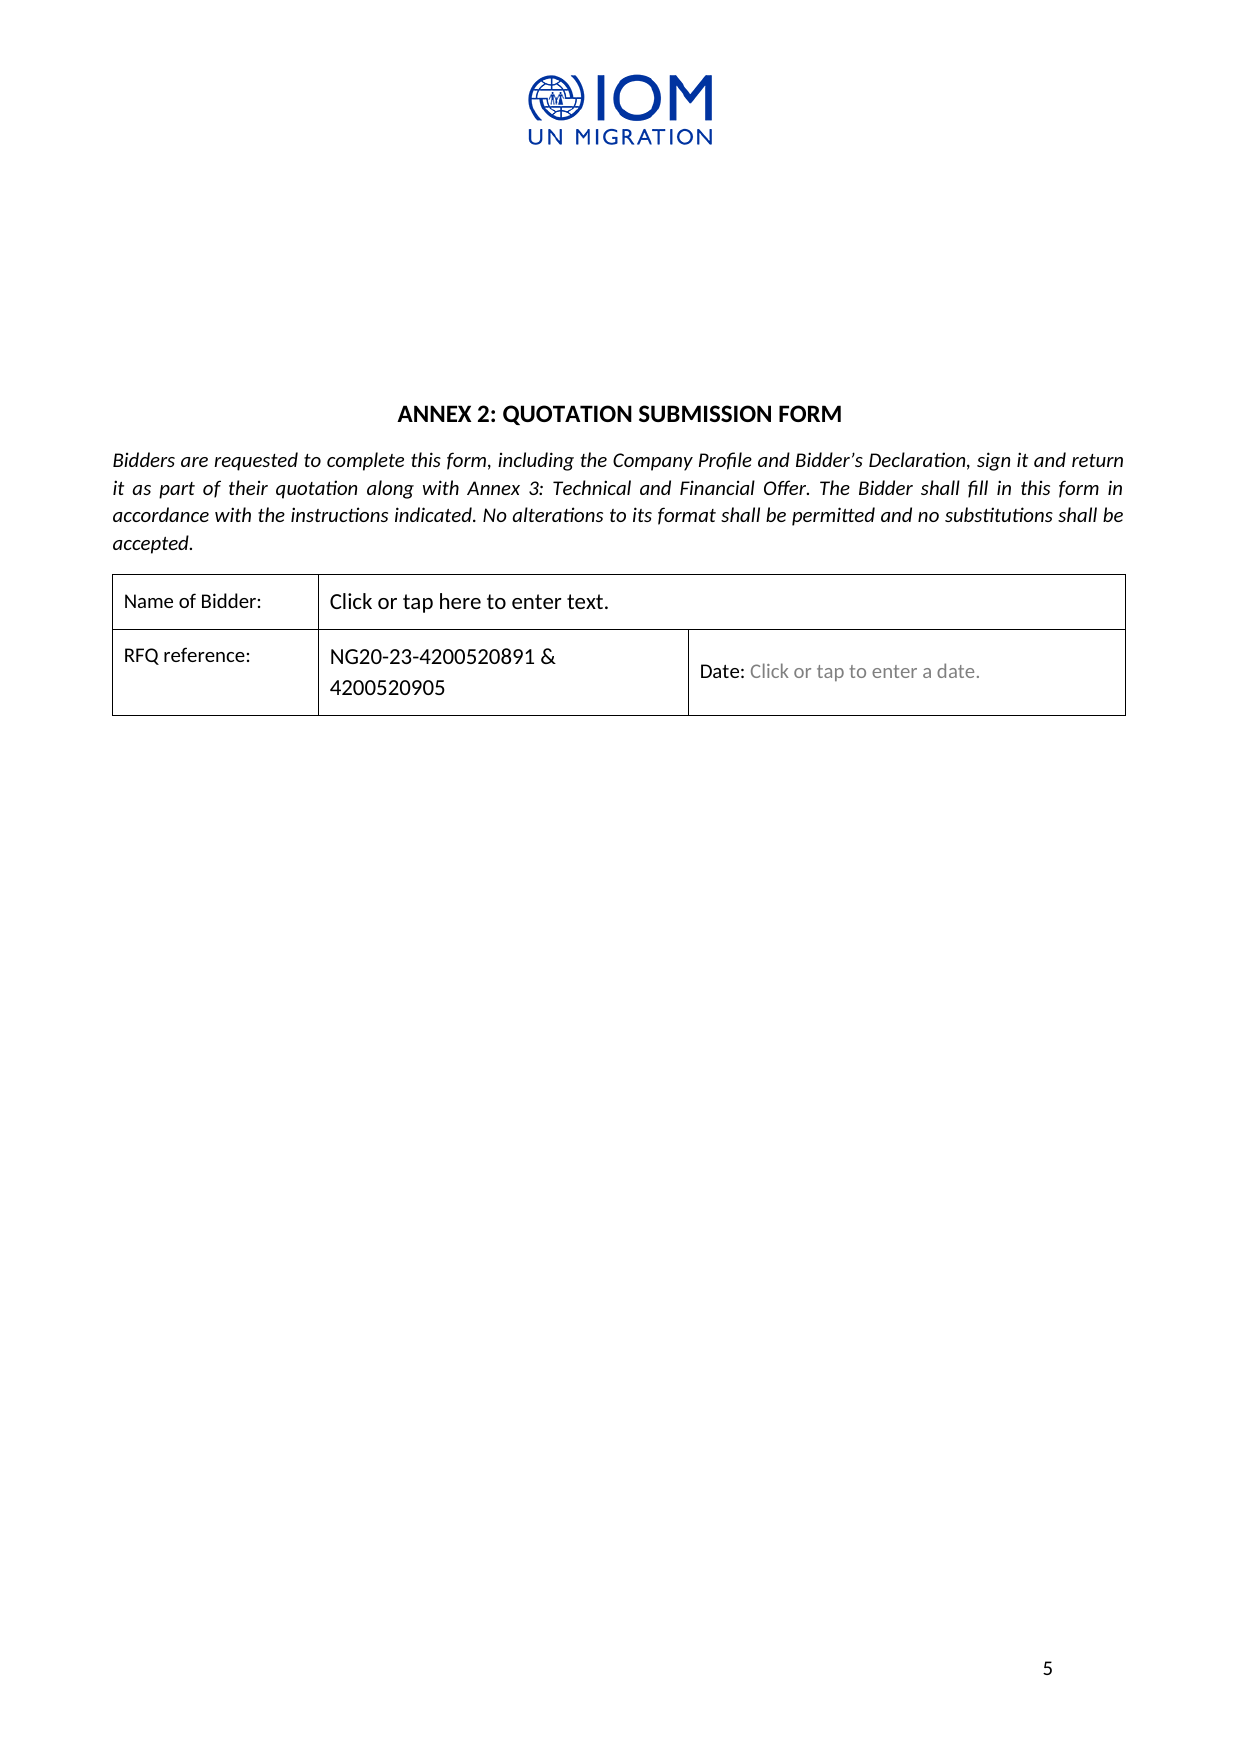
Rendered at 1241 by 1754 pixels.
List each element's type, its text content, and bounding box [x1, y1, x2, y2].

table_cell Date: [689, 630, 1125, 715]
table_cell RFQ reference: [113, 630, 318, 715]
picture [524, 73, 716, 146]
text ANNEX 2: QUOTATION SUBMISSION FORM [112, 398, 1128, 428]
table_header Name of Bidder: [113, 575, 318, 629]
text Bidders are requested to complete this form, including the Company Profile and Bidder’s Declaration, sign it and return it as part of their quotation along with Annex 3: Technical and Financial Offer. The Bidder shall fill in this form in accordance with the instructions indicated. No alterations to its format shall be permitted and no substitutions shall be accepted. [112, 447, 1128, 555]
